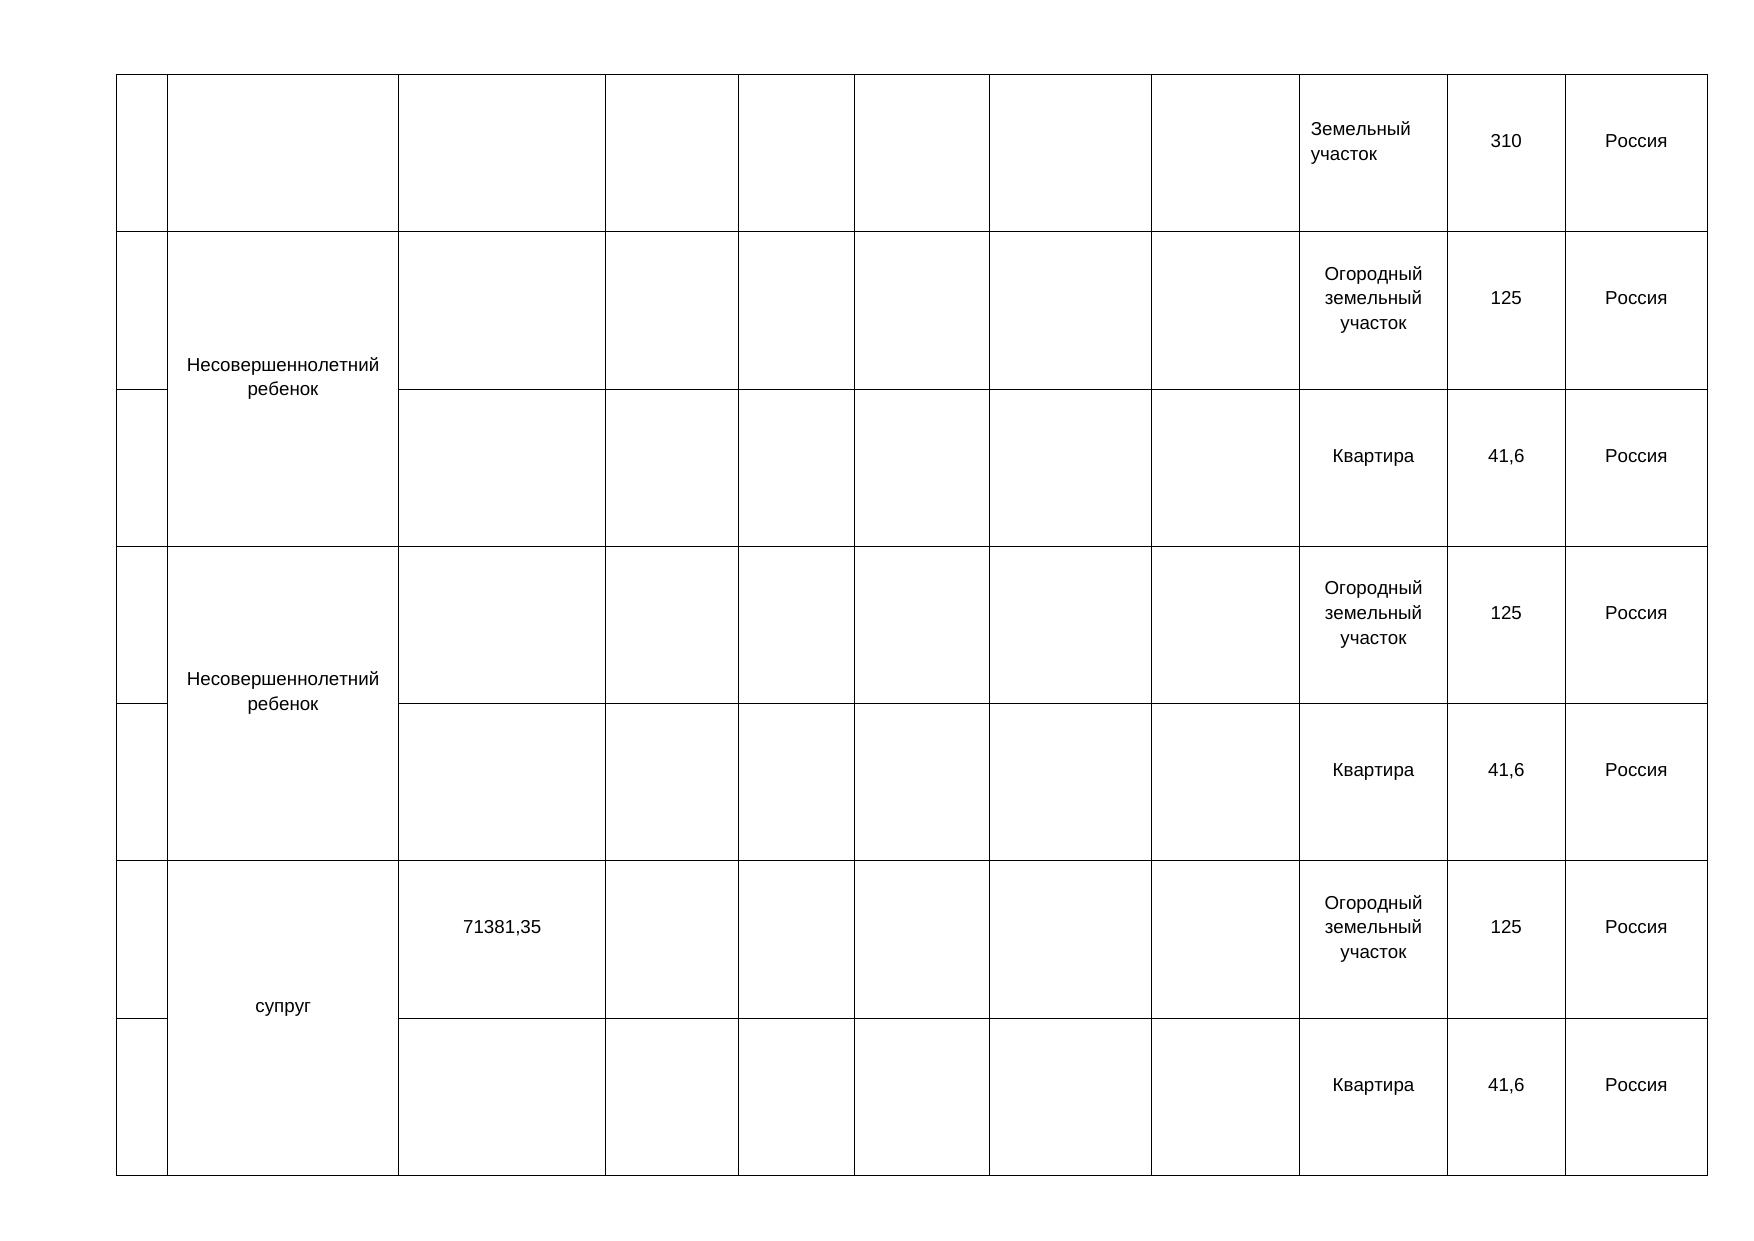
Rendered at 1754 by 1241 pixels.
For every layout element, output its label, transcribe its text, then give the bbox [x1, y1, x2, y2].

table_cell [399, 75, 605, 231]
table_cell 71381,35 [399, 861, 605, 1018]
table_cell [117, 75, 167, 231]
table_cell [990, 390, 1151, 546]
table_cell [739, 704, 854, 860]
table_cell 41,6 [1448, 704, 1565, 860]
table_cell [117, 390, 167, 546]
table_cell [855, 232, 989, 388]
table_cell [399, 1019, 605, 1175]
table_cell Несовершеннолетний ребенок [168, 547, 398, 860]
table_cell [399, 390, 605, 546]
table_cell [1152, 547, 1299, 703]
table_cell Квартира [1300, 390, 1447, 546]
table_cell 41,6 [1448, 390, 1565, 546]
table_cell Россия [1566, 1019, 1707, 1175]
table_cell [117, 1019, 167, 1175]
table_cell [739, 861, 854, 1018]
table_cell [399, 232, 605, 388]
table_cell [990, 232, 1151, 388]
table_cell 41,6 [1448, 1019, 1565, 1175]
table_cell [739, 75, 854, 231]
table_cell Огородный земельный участок [1300, 547, 1447, 703]
table_cell 125 [1448, 861, 1565, 1018]
table_cell [606, 547, 738, 703]
table_cell Несовершеннолетний ребенок [168, 232, 398, 546]
table_cell [1152, 1019, 1299, 1175]
table_cell [739, 232, 854, 388]
table_cell [606, 704, 738, 860]
table_cell [117, 232, 167, 388]
table_cell Россия [1566, 547, 1707, 703]
table_cell Квартира [1300, 1019, 1447, 1175]
table_cell [855, 547, 989, 703]
table_cell [1152, 704, 1299, 860]
table_cell [117, 704, 167, 860]
table_cell [739, 547, 854, 703]
table_cell [117, 861, 167, 1018]
table_cell 125 [1448, 547, 1565, 703]
table_cell [855, 1019, 989, 1175]
table_cell Квартира [1300, 704, 1447, 860]
table_cell [1152, 232, 1299, 388]
table_cell [606, 390, 738, 546]
table_cell [855, 704, 989, 860]
table_cell Россия [1566, 75, 1707, 231]
table_cell [990, 704, 1151, 860]
table_cell [990, 1019, 1151, 1175]
table_cell [606, 232, 738, 388]
table_cell супруг [168, 861, 398, 1175]
table_cell [1152, 861, 1299, 1018]
table_cell Огородный земельный участок [1300, 232, 1447, 388]
table_cell [990, 75, 1151, 231]
table_cell [739, 1019, 854, 1175]
table_cell [606, 861, 738, 1018]
table_cell Россия [1566, 861, 1707, 1018]
table_cell [739, 390, 854, 546]
table_cell [1152, 390, 1299, 546]
table_cell [399, 547, 605, 703]
table_cell [855, 75, 989, 231]
table_cell [990, 547, 1151, 703]
table_cell Россия [1566, 704, 1707, 860]
table_cell Огородный земельный участок [1300, 861, 1447, 1018]
table_cell [855, 390, 989, 546]
table_cell Россия [1566, 232, 1707, 388]
table_cell [606, 1019, 738, 1175]
table_cell Земельный участок [1300, 75, 1447, 231]
table_cell [606, 75, 738, 231]
table_cell Россия [1566, 390, 1707, 546]
table_cell [990, 861, 1151, 1018]
table_cell [855, 861, 989, 1018]
table_cell [117, 547, 167, 703]
table_cell [1152, 75, 1299, 231]
table_cell [399, 704, 605, 860]
table_cell 125 [1448, 232, 1565, 388]
table_cell 310 [1448, 75, 1565, 231]
